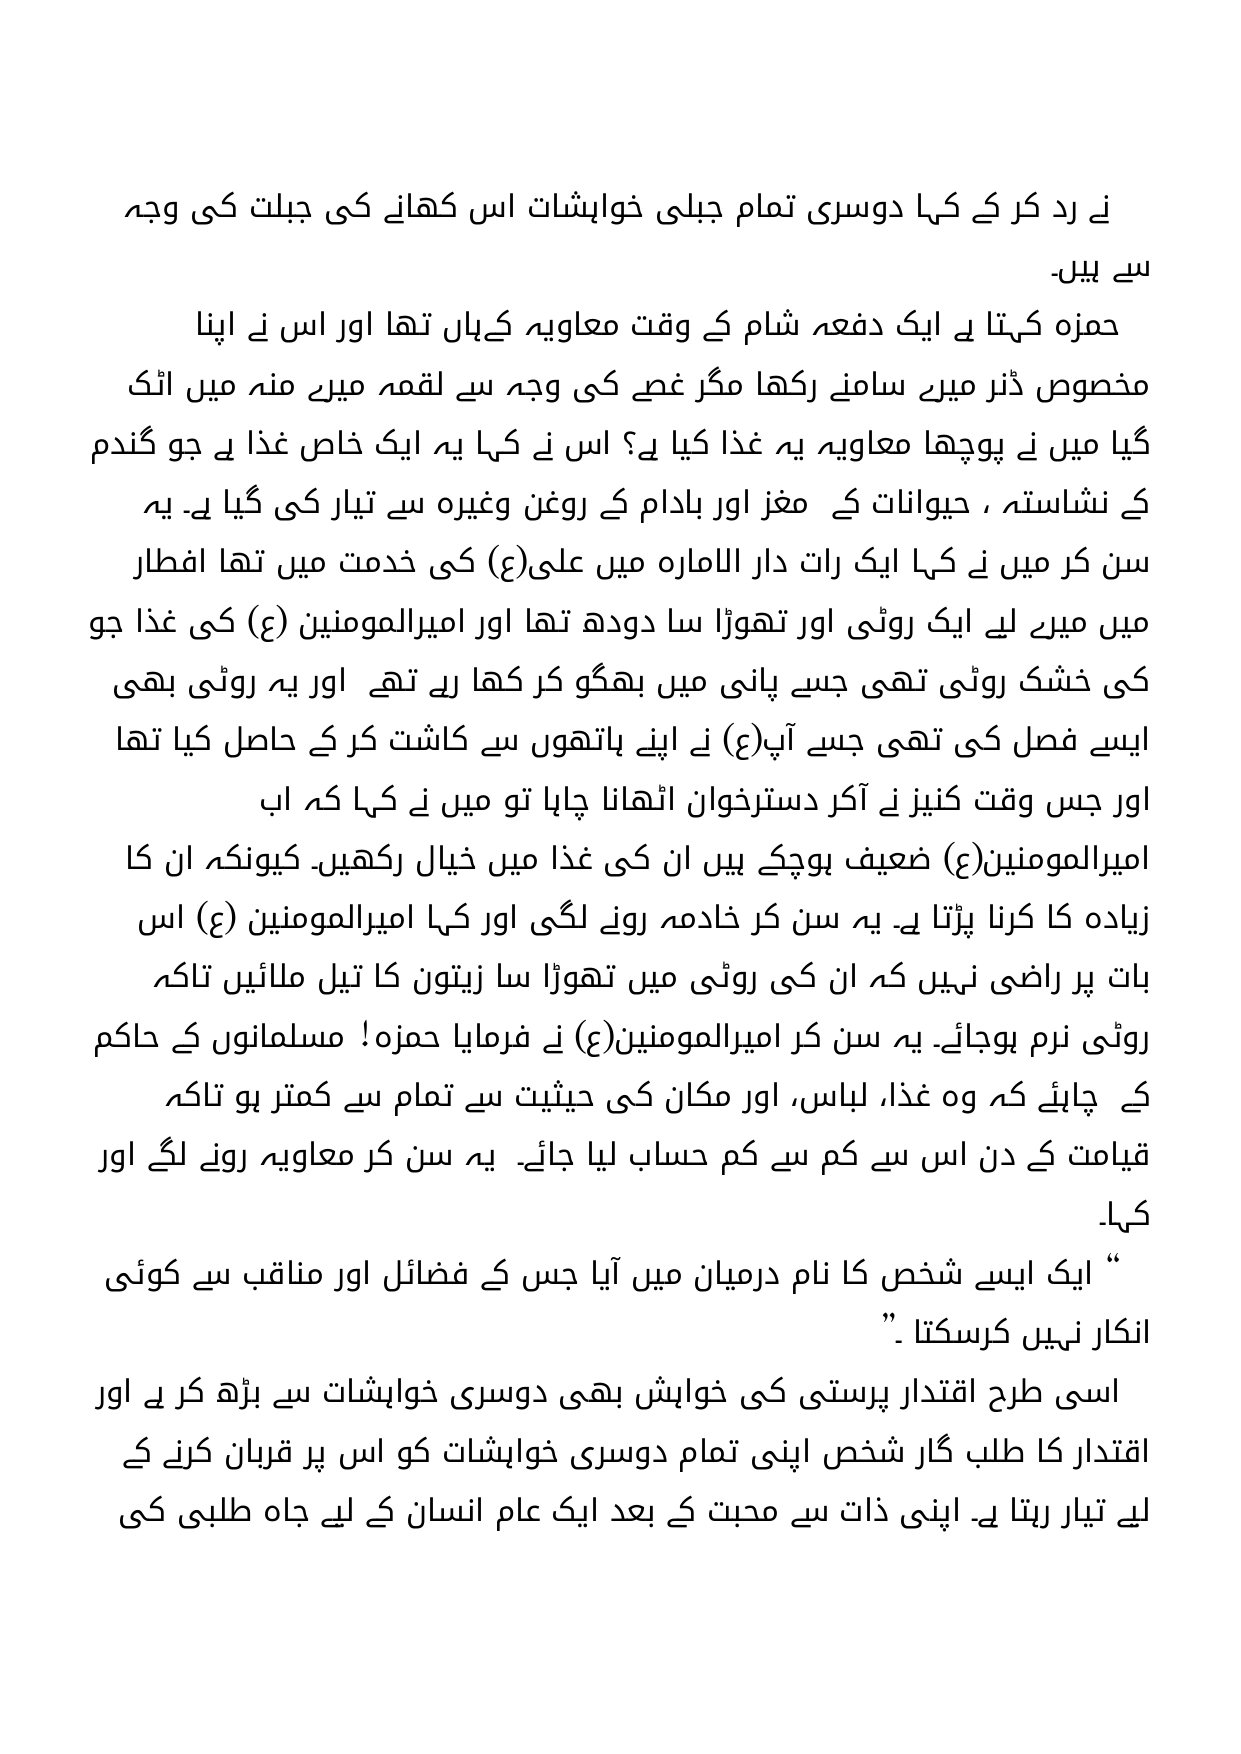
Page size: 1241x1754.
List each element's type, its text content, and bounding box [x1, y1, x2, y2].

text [89, 1363, 1152, 1540]
text “ ایک ایسے شخص کا نام درمیان میں آیا جس کے فضائل اور مناقب سے کوئی انکار نہیں کرسکتا ۔” [89, 1244, 1152, 1363]
text حمزہ کہتا ہے ایک دفعہ شام کے وقت معاویہ کےہاں تھا اور اس نے اپنا مخصوص ڈنر میرے سامنے رکھا مگر غصے کی وجہ سے لقمہ میرے منہ میں اٹک گیا میں نے پوچھا معاویہ یہ غذا کیا ہے؟ اس نے کہا یہ ایک خاص غذا ہے جو گندم کے نشاستہ ، حیوانات کے مغز اور بادام کے روغن وغیرہ سے تیار کی گیا ہے۔ یہ سن کر میں نے کہا ایک رات دار الامارہ میں علی(ع) کی خدمت میں تھا افطار میں میرے لیے ایک روٹی اور تھوڑا سا دودھ تھا اور امیرالمومنین (ع) کی غذا جو کی خشک روٹی تھی جسے پانی میں بھگو کر کھا رہے تھے اور یہ روٹی بھی ایسے فصل کی تھی جسے آپ(ع) نے اپنے ہاتھوں سے کاشت کر کے حاصل کیا تھا اور جس وقت کنیز نے آکر دسترخوان اٹھانا چاہا تو میں نے کہا کہ اب امیرالمومنین(ع) ضعیف ہوچکے ہیں ان کی غذا میں خیال رکھیں۔ کیونکہ ان کا زیادہ کا کرنا پڑتا ہے۔ یہ سن کر خادمہ رونے لگی اور کہا امیرالمومنین (ع) اس بات پر راضی نہیں کہ ان کی روٹی میں تھوڑا سا زیتون کا تیل ملائیں تاکہ روٹی نرم ہوجائے۔ یہ سن کر امیرالمومنین(ع) نے فرمایا حمزہ! مسلمانوں کے حاکم کے چاہئے کہ وہ غذا، لباس، اور مکان کی حیثیت سے تمام سے کمتر ہو تاکہ قیامت کے دن اس سے کم سے کم حساب لیا جائے۔ یہ سن کر معاویہ رونے لگے اور کہا۔ [89, 296, 1152, 1244]
text نے رد کر کے کہا دوسری تمام جبلی خواہشات اس کھانے کی جبلت کی وجہ سے ہیں۔ [89, 177, 1152, 296]
